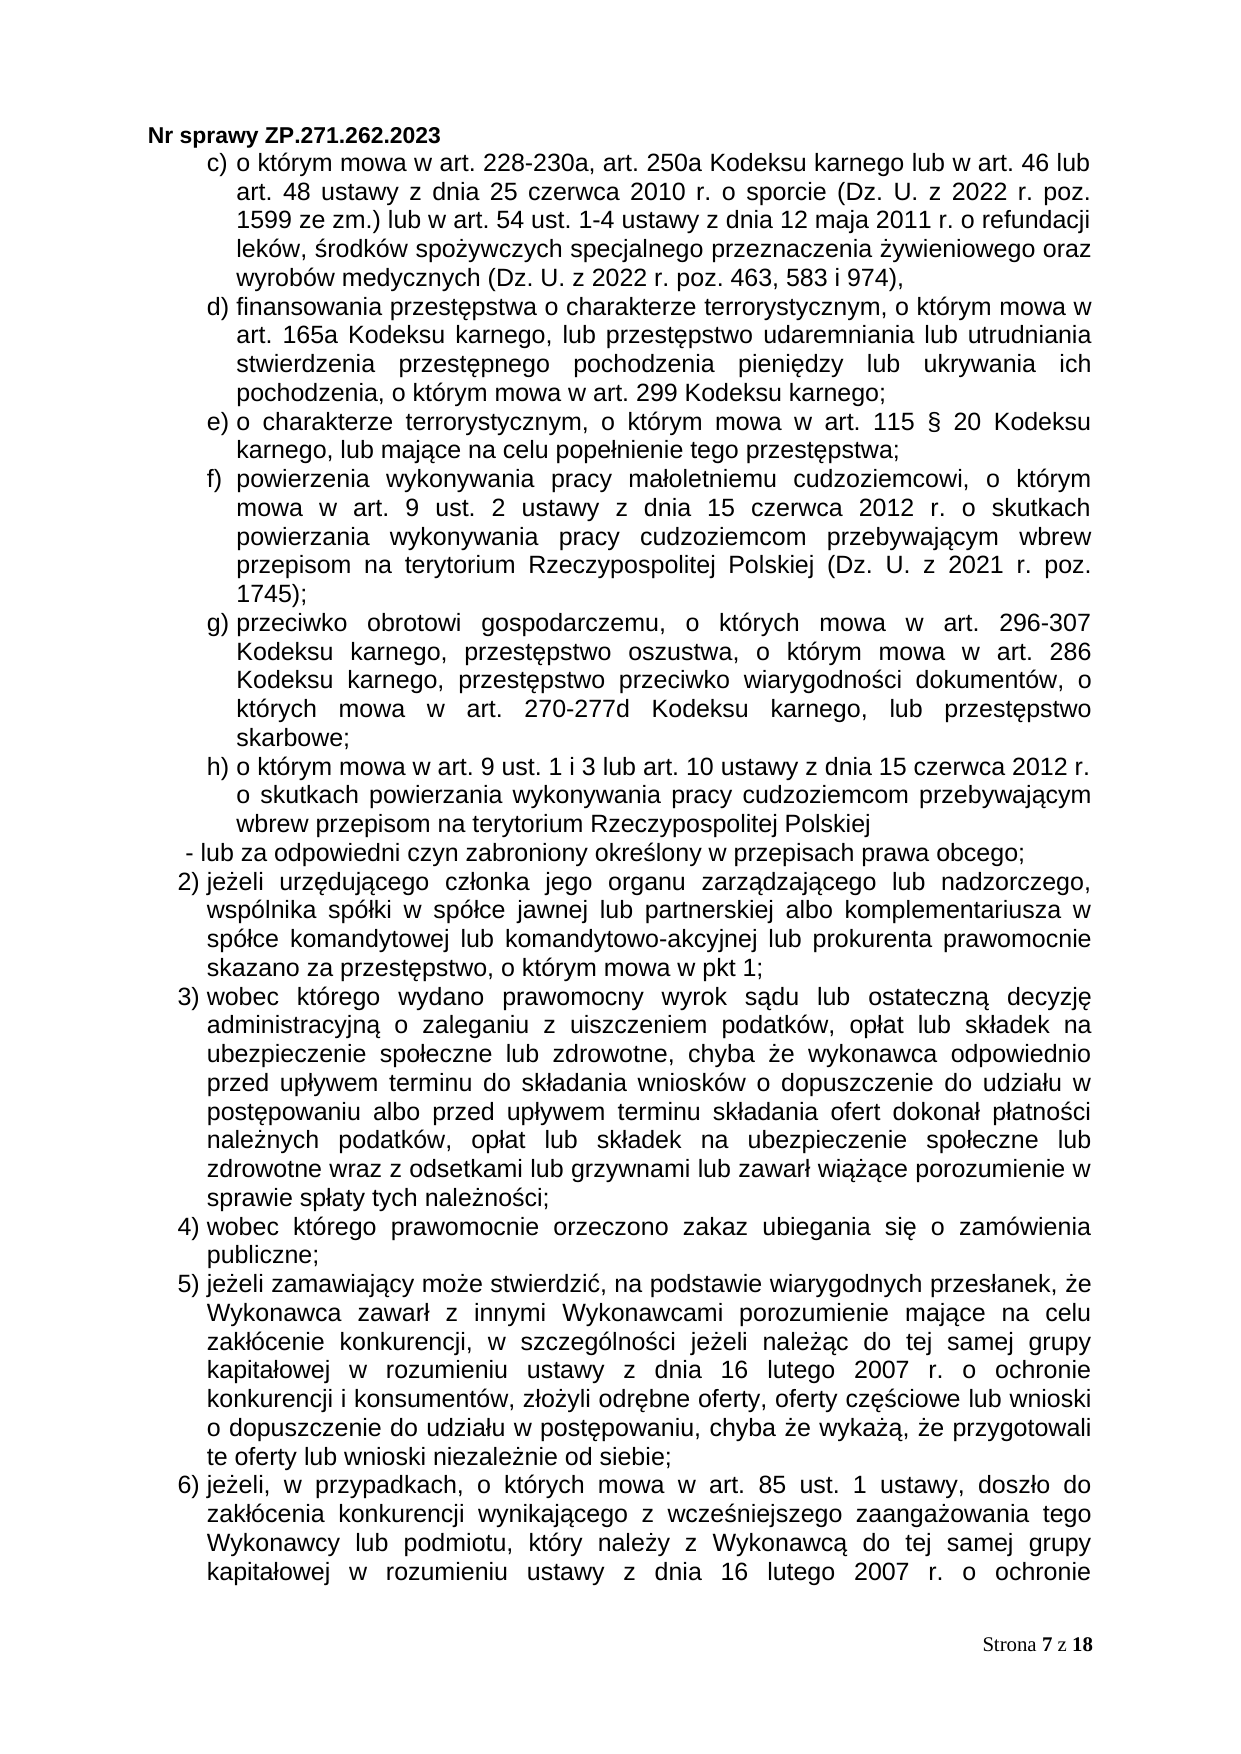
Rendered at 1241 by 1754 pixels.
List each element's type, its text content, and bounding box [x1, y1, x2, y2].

list przeciwko obrotowi gospodarczemu, o których mowa w art. 296-307 Kodeksu karnego, przestępstwo oszustwa, o którym mowa w art. 286 Kodeksu karnego, przestępstwo przeciwko wiarygodności dokumentów, o których mowa w art. 270-277d Kodeksu karnego, lub przestępstwo skarbowe; [207, 608, 1093, 752]
list jeżeli zamawiający może stwierdzić, na podstawie wiarygodnych przesłanek, że Wykonawca zawarł z innymi Wykonawcami porozumienie mające na celu zakłócenie konkurencji, w szczególności jeżeli należąc do tej samej grupy kapitałowej w rozumieniu ustawy z dnia 16 lutego 2007 r. o ochronie konkurencji i konsumentów, złożyli odrębne oferty, oferty częściowe lub wnioski o dopuszczenie do udziału w postępowaniu, chyba że wykażą, że przygotowali te oferty lub wnioski niezależnie od siebie; [177, 1269, 1093, 1471]
list wobec którego wydano prawomocny wyrok sądu lub ostateczną decyzję administracyjną o zaleganiu z uiszczeniem podatków, opłat lub składek na ubezpieczenie społeczne lub zdrowotne, chyba że wykonawca odpowiednio przed upływem terminu do składania wniosków o dopuszczenie do udziału w postępowaniu albo przed upływem terminu składania ofert dokonał płatności należnych podatków, opłat lub składek na ubezpieczenie społeczne lub zdrowotne wraz z odsetkami lub grzywnami lub zawarł wiążące porozumienie w sprawie spłaty tych należności; [177, 982, 1093, 1212]
list o którym mowa w art. 228-230a, art. 250a Kodeksu karnego lub w art. 46 lub art. 48 ustawy z dnia 25 czerwca 2010 r. o sporcie (Dz. U. z 2022 r. poz. 1599 ze zm.) lub w art. 54 ust. 1-4 ustawy z dnia 12 maja 2011 r. o refundacji leków, środków spożywczych specjalnego przeznaczenia żywieniowego oraz wyrobów medycznych (Dz. U. z 2022 r. poz. 463, 583 i 974), [207, 148, 1093, 292]
list finansowania przestępstwa o charakterze terrorystycznym, o którym mowa w art. 165a Kodeksu karnego, lub przestępstwo udaremniania lub utrudniania stwierdzenia przestępnego pochodzenia pieniędzy lub ukrywania ich pochodzenia, o którym mowa w art. 299 Kodeksu karnego; [207, 292, 1093, 407]
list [177, 1471, 1093, 1586]
list o charakterze terrorystycznym, o którym mowa w art. 115 § 20 Kodeksu karnego, lub mające na celu popełnienie tego przestępstwa; [207, 407, 1093, 464]
list o którym mowa w art. 9 ust. 1 i 3 lub art. 10 ustawy z dnia 15 czerwca 2012 r. o skutkach powierzania wykonywania pracy cudzoziemcom przebywającym wbrew przepisom na terytorium Rzeczypospolitej Polskiej [207, 752, 1093, 838]
list - lub za odpowiedni czyn zabroniony określony w przepisach prawa obcego; [185, 838, 1093, 867]
list wobec którego prawomocnie orzeczono zakaz ubiegania się o zamówienia publiczne; [177, 1212, 1093, 1269]
list jeżeli urzędującego członka jego organu zarządzającego lub nadzorczego, wspólnika spółki w spółce jawnej lub partnerskiej albo komplementariusza w spółce komandytowej lub komandytowo-akcyjnej lub prokurenta prawomocnie skazano za przestępstwo, o którym mowa w pkt 1; [177, 867, 1093, 982]
list powierzenia wykonywania pracy małoletniemu cudzoziemcowi, o którym mowa w art. 9 ust. 2 ustawy z dnia 15 czerwca 2012 r. o skutkach powierzania wykonywania pracy cudzoziemcom przebywającym wbrew przepisom na terytorium Rzeczypospolitej Polskiej (Dz. U. z 2021 r. poz. 1745); [207, 464, 1093, 608]
